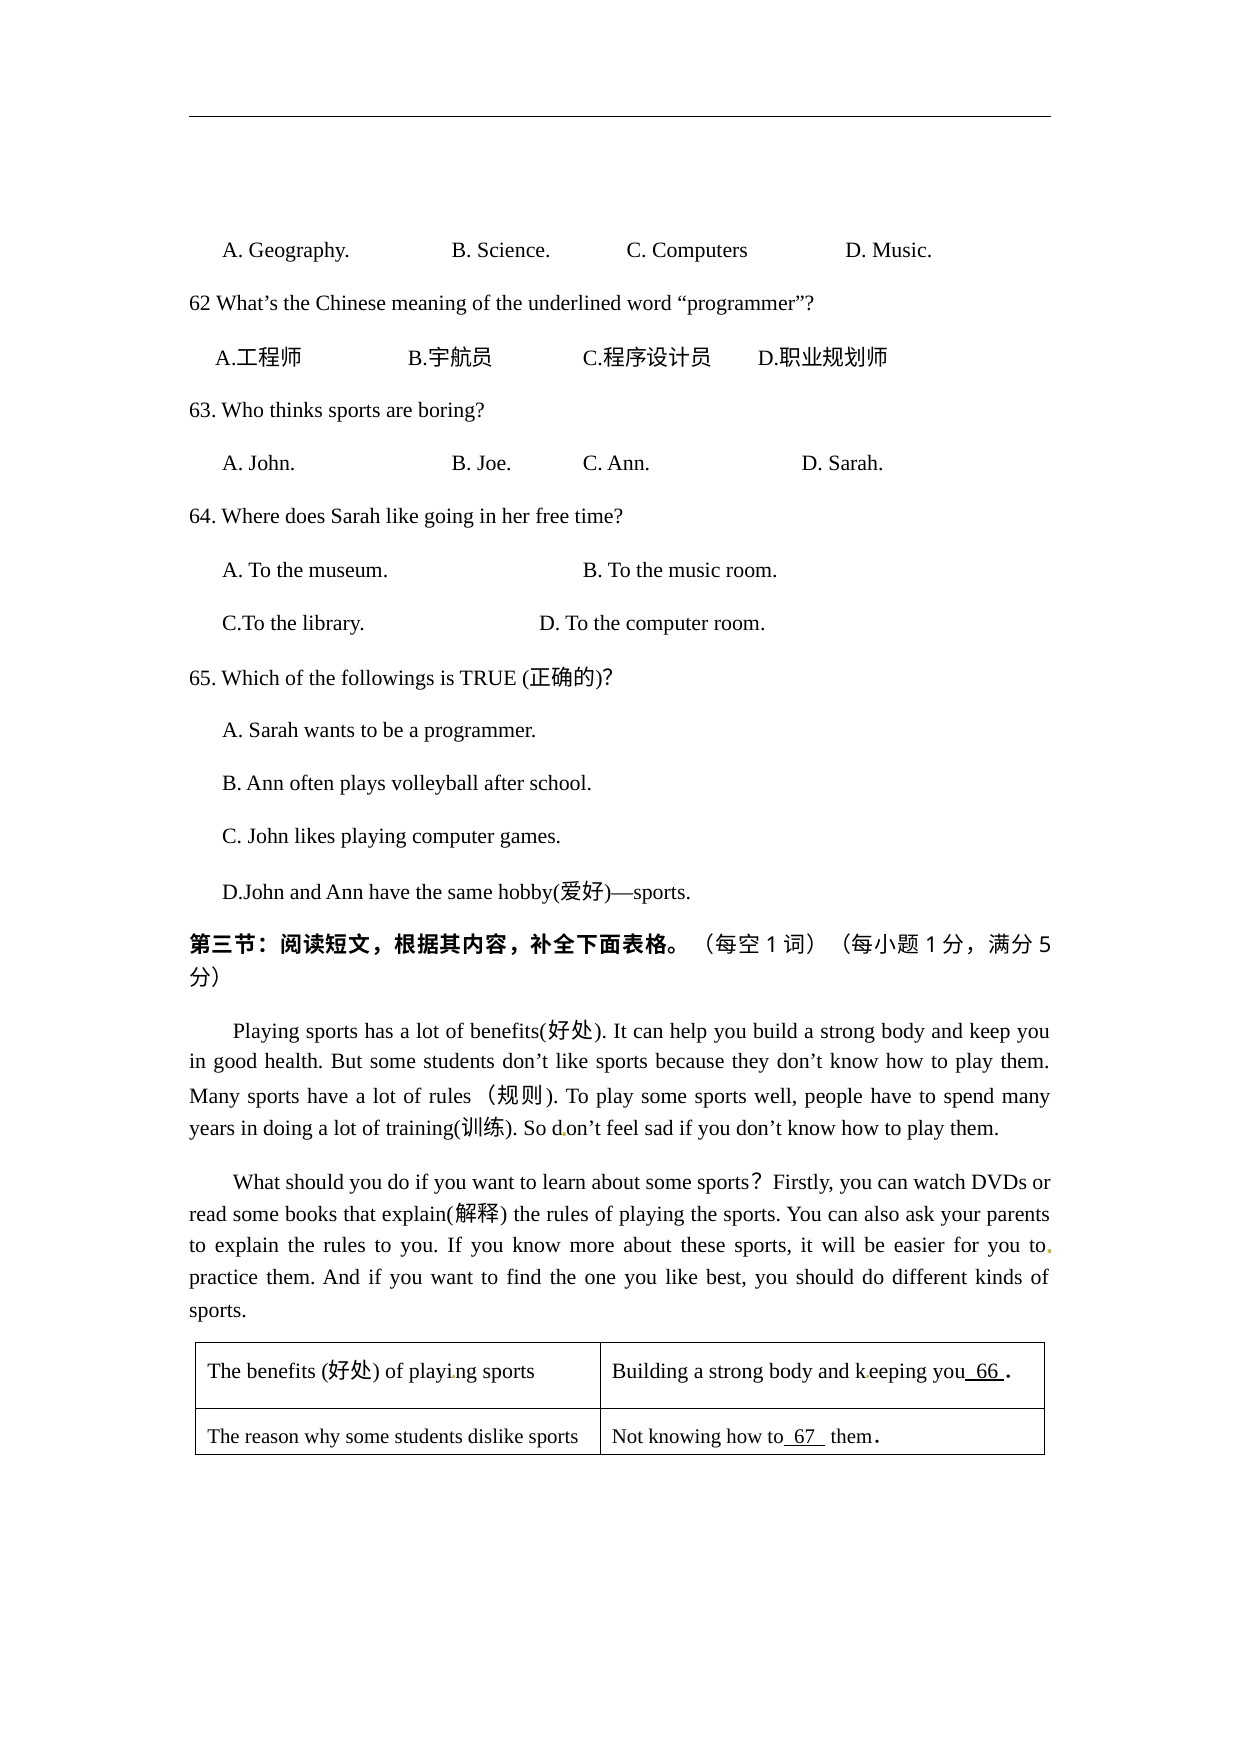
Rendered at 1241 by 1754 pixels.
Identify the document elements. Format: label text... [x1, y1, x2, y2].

text C.To the library. D. To the computer room. [189, 607, 1051, 639]
text D.John and Ann have the same hobby(爱好)—sports. [189, 873, 1051, 906]
text 第三节：阅读短文，根据其内容，补全下面表格。（每空1词）（每小题1分，满分5分） [来源:学科网] [189, 927, 1051, 992]
text What should you do if you want to learn about some sports？Firstly, you can watch DVDs or read some books that explain(解释) the rules of playing the sports. You can also ask your parents to explain the rules to you. If you know more about these sports, it will be easier for you to practice them. And if you want to find the one you like best, you should do different kinds of sports. [189, 1163, 1051, 1326]
text C. John likes playing computer games. [189, 820, 1051, 852]
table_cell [196, 1409, 600, 1454]
text A. John. B. Joe. C. Ann. D. Sarah. [189, 447, 1051, 479]
text Playing sports has a lot of benefits(好处). It can help you build a strong body and keep you in good health. But some students don’t like sports because they don’t know how to play them. Many sports have a lot of rules（规则). To play some sports well, people have to spend many years in doing a lot of training(训练). So don’t feel sad if you don’t know how to play them. [189, 1012, 1051, 1142]
text B. Ann often plays volleyball after school. [189, 767, 1051, 799]
text 63. Who thinks sports are boring? [189, 393, 1051, 426]
text A. Sarah wants to be a programmer. [189, 713, 1051, 746]
text A.工程师 B.宇航员 C.程序设计员 D.职业规划师 [189, 340, 1051, 372]
text 62 What’s the Chinese meaning of the underlined word “programmer”? [189, 287, 1051, 319]
table_header Building a strong body and keeping you 66 ． [601, 1343, 1044, 1408]
text 65. Which of the followings is TRUE (正确的)？ [189, 660, 1051, 692]
text A. To the museum. B. To the music room. [189, 553, 1051, 586]
text A. Geography. B. Science. C. Computers D. Music. [189, 233, 1051, 266]
table_header The benefits (好处) of playing sports [196, 1343, 600, 1408]
text 64. Where does Sarah like going in her free time? [189, 500, 1051, 532]
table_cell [601, 1409, 1044, 1454]
